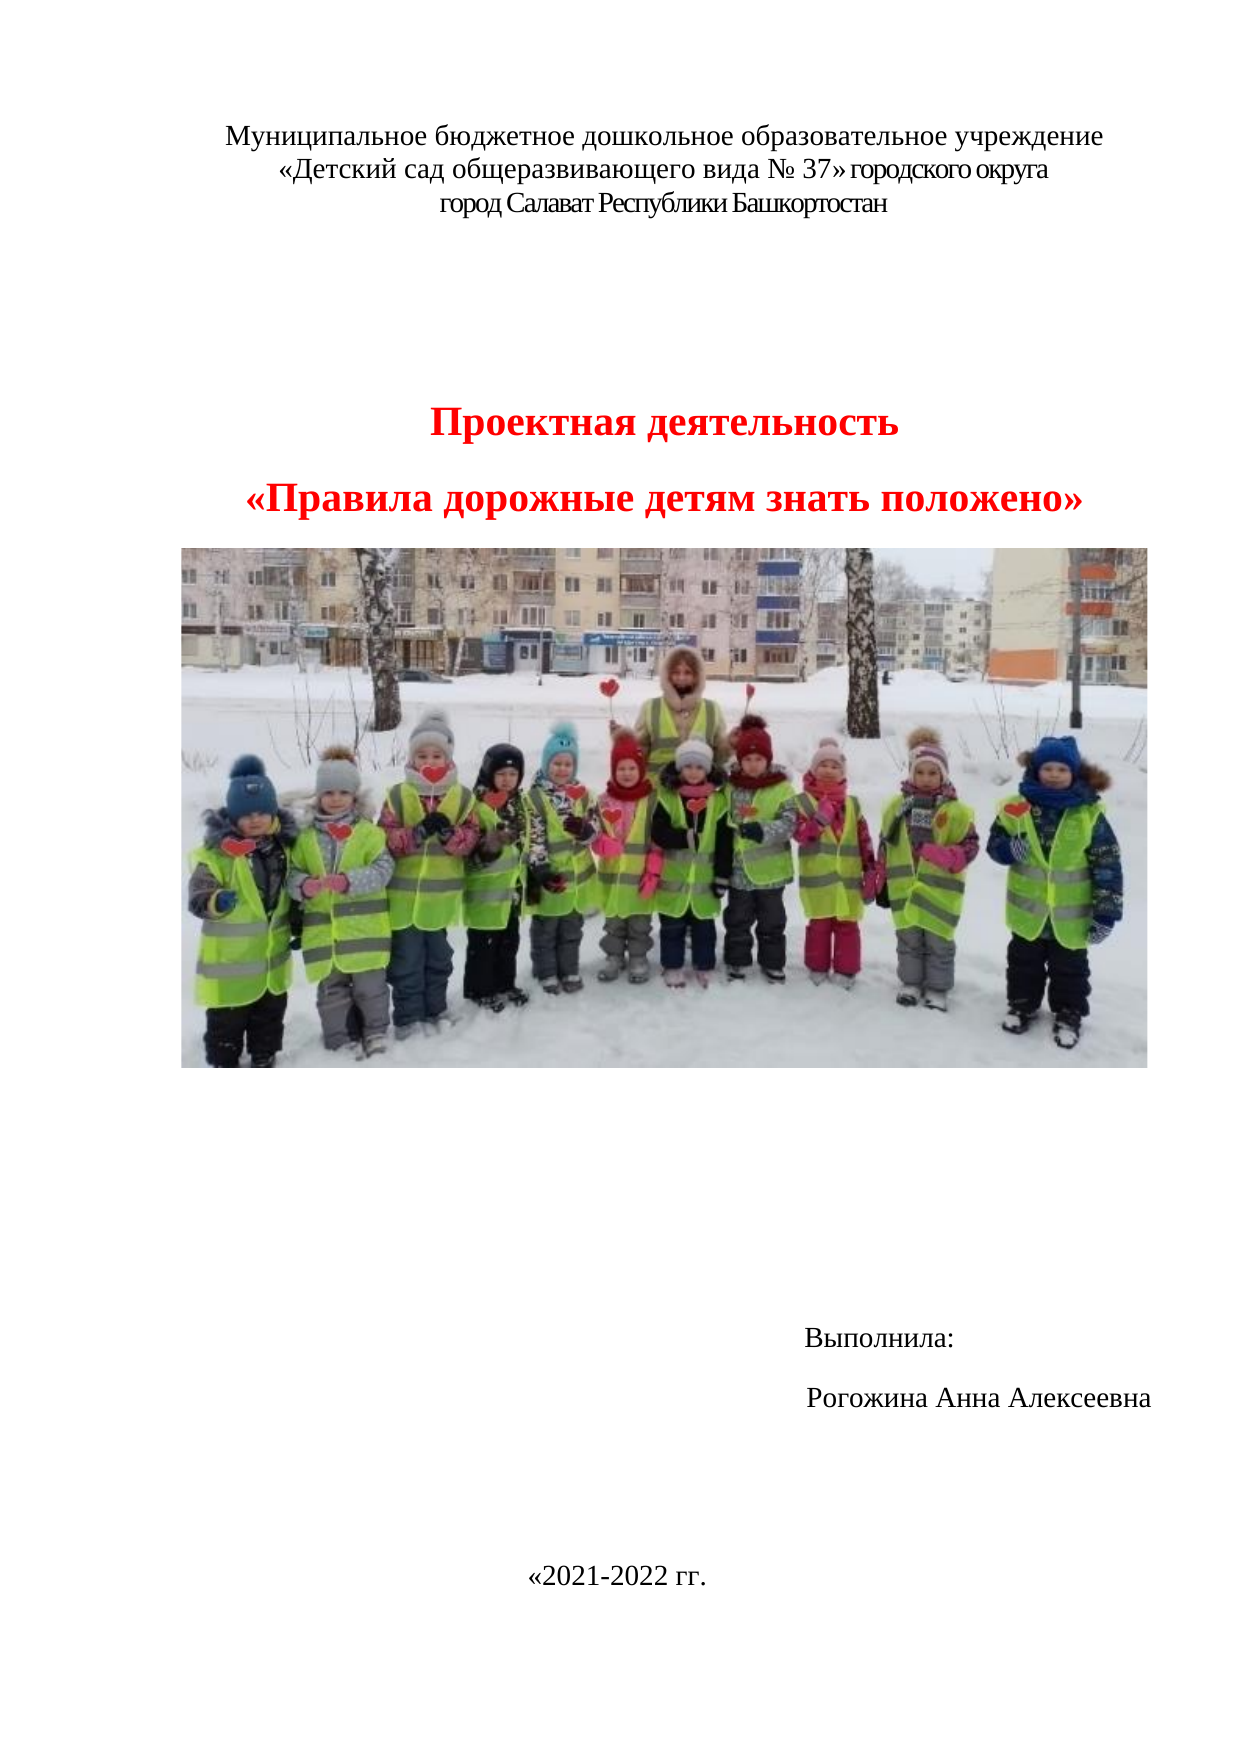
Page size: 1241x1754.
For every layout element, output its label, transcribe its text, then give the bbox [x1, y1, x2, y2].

text город Салават Республики Башкортостан [177, 185, 1152, 219]
text «2021-2022 гг. [177, 1558, 1152, 1591]
text Выполнила: [177, 1320, 1152, 1354]
picture [181, 548, 1148, 1068]
text Муниципальное бюджетное дошкольное образовательное учреждение «Детский сад общеразвивающего вида № 37» городского округа [177, 118, 1152, 185]
text Рогожина Анна Алексеевна [177, 1380, 1152, 1413]
text Проектная деятельность [177, 397, 1152, 445]
text «Правила дорожные детям знать положено» [177, 473, 1152, 521]
